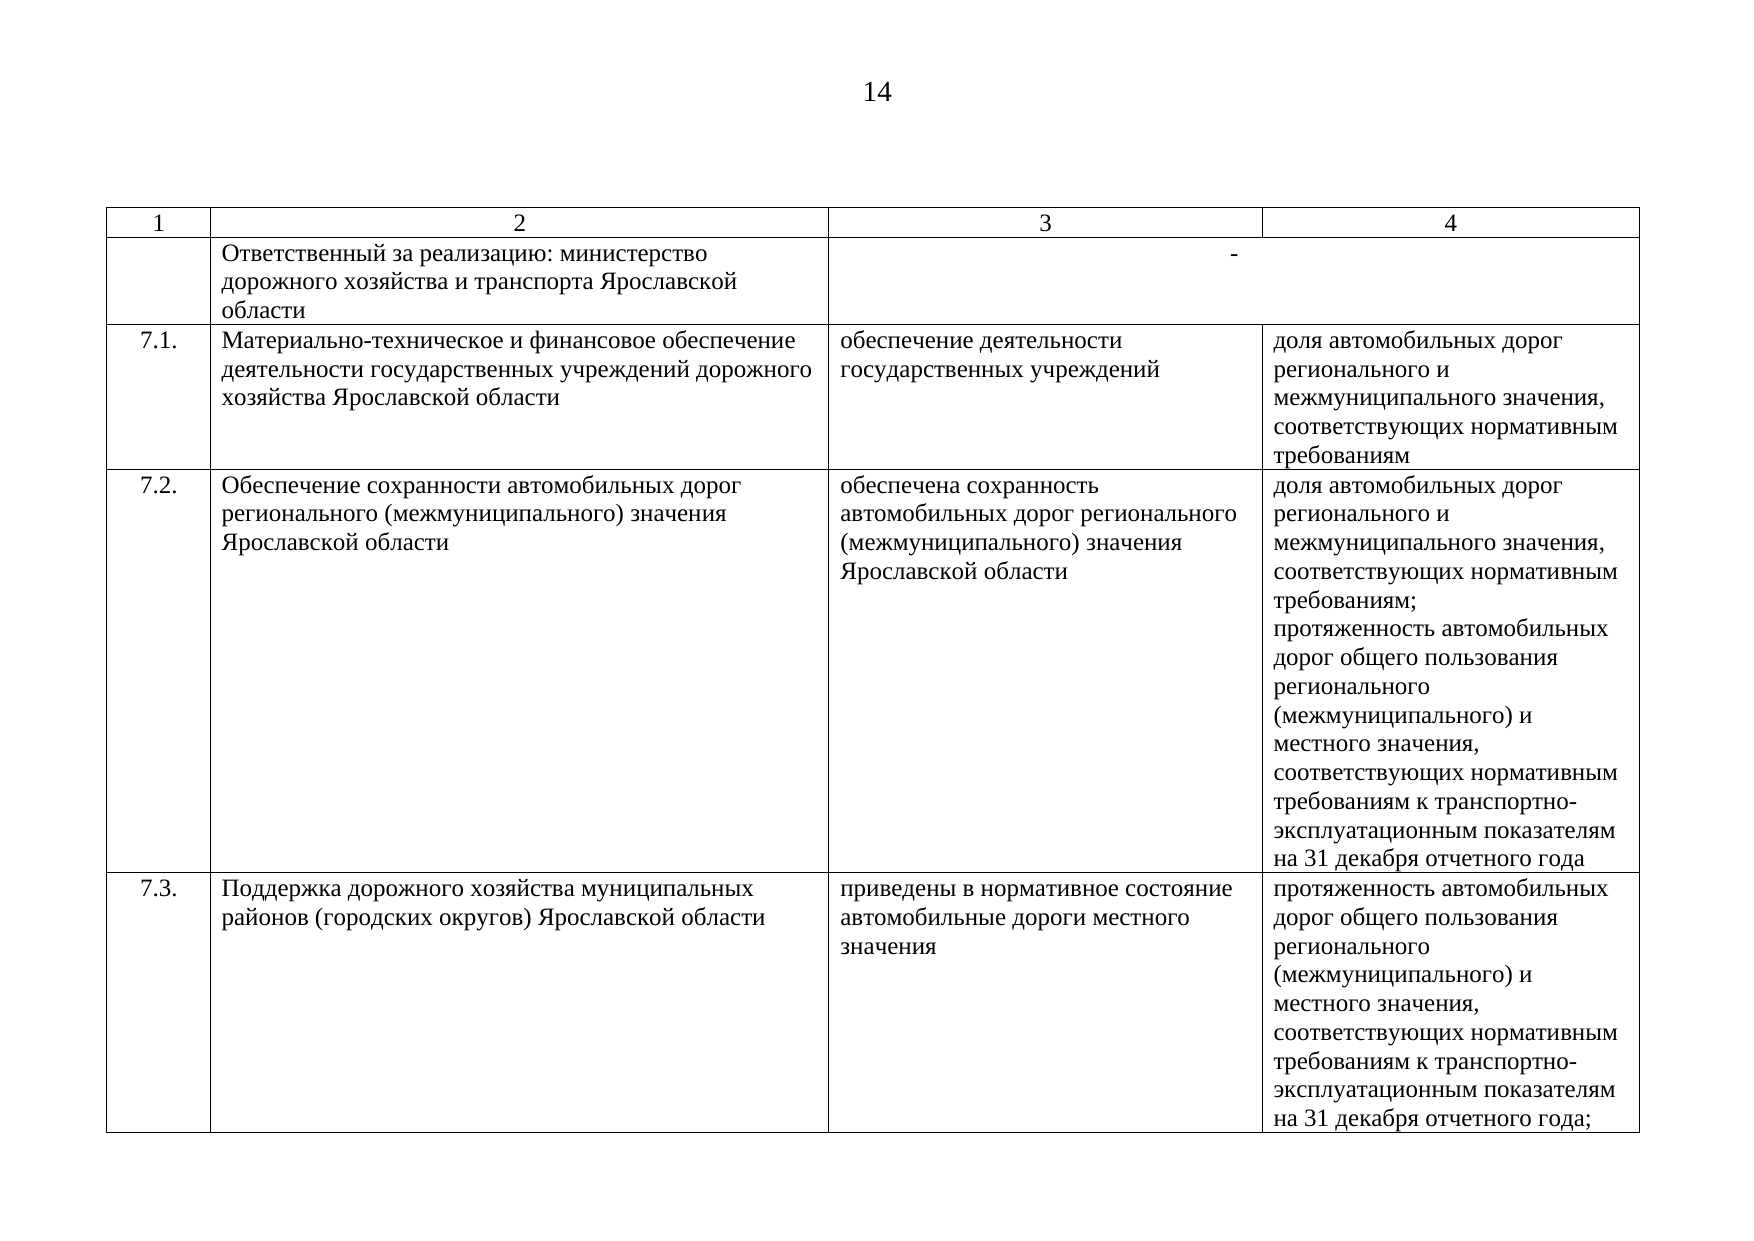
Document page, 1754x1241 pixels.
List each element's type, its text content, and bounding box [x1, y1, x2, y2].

table_cell 7.2. [107, 470, 210, 872]
table_header 1 [107, 208, 210, 237]
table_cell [829, 873, 1262, 1132]
table_cell Ответственный за реализацию: министерство дорожного хозяйства и транспорта Ярославской области [211, 238, 828, 324]
table_cell доля автомобильных дорог регионального и межмуниципального значения, соответствующих нормативным требованиям; протяженность автомобильных дорог общего пользования регионального (межмуниципального) и местного значения, соответствующих нормативным требованиям к транспортно-эксплуатационным показателям на 31 декабря отчетного года [1263, 470, 1639, 872]
table_cell доля автомобильных дорог регионального и межмуниципального значения, соответствующих нормативным требованиям [1263, 325, 1639, 469]
table_cell [107, 238, 210, 324]
table_cell обеспечение деятельности государственных учреждений [829, 325, 1262, 469]
table_header 3 [829, 208, 1262, 237]
table_header 2 [211, 208, 828, 237]
table_header 4 [1263, 208, 1639, 237]
table_cell 7.3. [107, 873, 210, 1132]
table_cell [1263, 873, 1639, 1132]
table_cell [211, 873, 828, 1132]
table_cell - [829, 238, 1639, 324]
table_cell обеспечена сохранность автомобильных дорог регионального (межмуниципального) значения Ярославской области [829, 470, 1262, 872]
table_cell Обеспечение сохранности автомобильных дорог регионального (межмуниципального) значения Ярославской области [211, 470, 828, 872]
table_cell Материально-техническое и финансовое обеспечение деятельности государственных учреждений дорожного хозяйства Ярославской области [211, 325, 828, 469]
table_cell 7.1. [107, 325, 210, 469]
